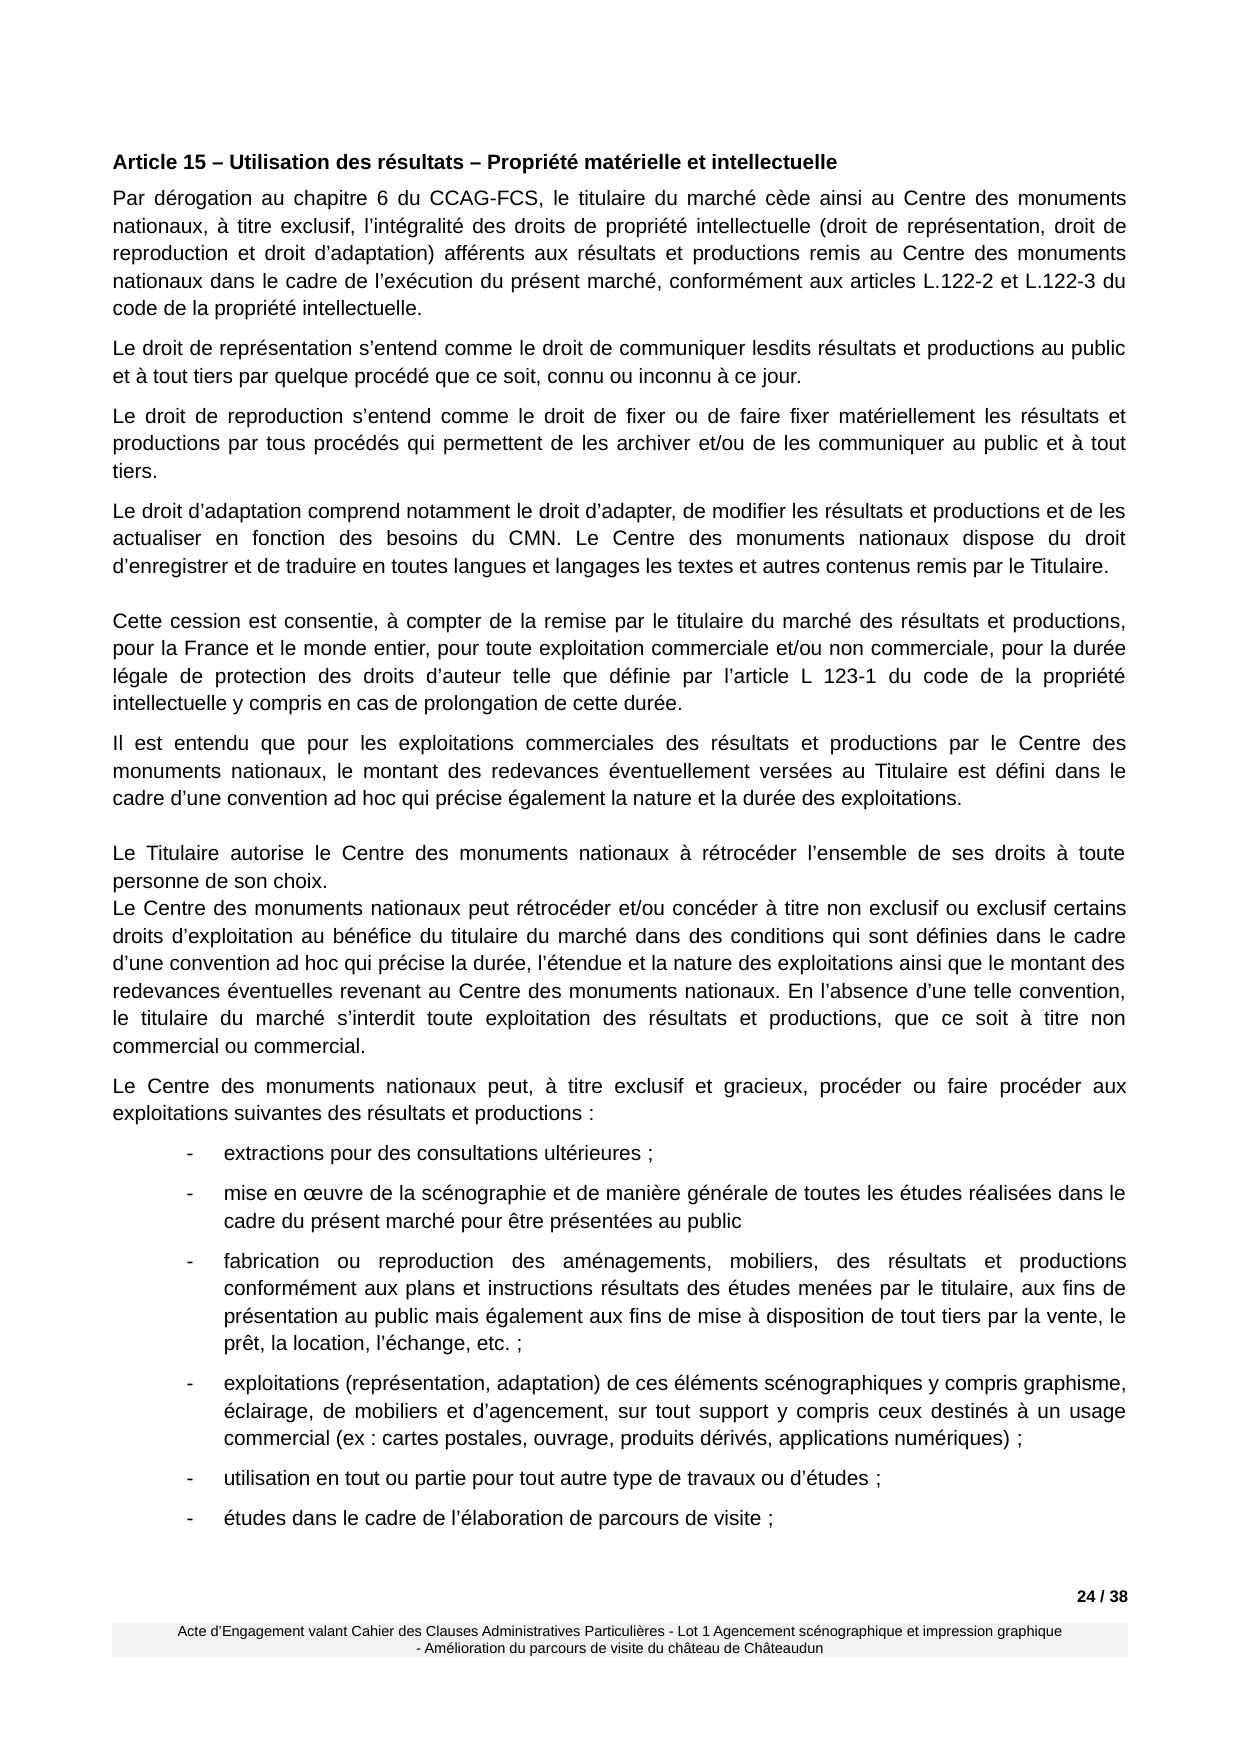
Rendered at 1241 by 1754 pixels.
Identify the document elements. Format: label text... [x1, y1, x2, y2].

text Par dérogation au chapitre 6 du CCAG-FCS, le titulaire du marché cède ainsi au Centre des monuments nationaux, à titre exclusif, l’intégralité des droits de propriété intellectuelle (droit de représentation, droit de reproduction et droit d’adaptation) afférents aux résultats et productions remis au Centre des monuments nationaux dans le cadre de l’exécution du présent marché, conformément aux articles L.122-2 et L.122-3 du code de la propriété intellectuelle. [112, 186, 1128, 320]
subtitle Article 15 – Utilisation des résultats – Propriété matérielle et intellectuelle [112, 150, 1128, 174]
text Le Titulaire autorise le Centre des monuments nationaux à rétrocéder l’ensemble de ses droits à toute personne de son choix. [112, 841, 1128, 892]
text Le droit de reproduction s’entend comme le droit de fixer ou de faire fixer matériellement les résultats et productions par tous procédés qui permettent de les archiver et/ou de les communiquer au public et à tout tiers. [112, 403, 1128, 482]
list extractions pour des consultations ultérieures ; [186, 1141, 1128, 1165]
text Le Centre des monuments nationaux peut, à titre exclusif et gracieux, procéder ou faire procéder aux exploitations suivantes des résultats et productions : [112, 1073, 1128, 1125]
text Le Centre des monuments nationaux peut rétrocéder et/ou concéder à titre non exclusif ou exclusif certains droits d’exploitation au bénéfice du titulaire du marché dans des conditions qui sont définies dans le cadre d’une convention ad hoc qui précise la durée, l’étendue et la nature des exploitations ainsi que le montant des redevances éventuelles revenant au Centre des monuments nationaux. En l’absence d’une telle convention, le titulaire du marché s’interdit toute exploitation des résultats et productions, que ce soit à titre non commercial ou commercial. [112, 896, 1128, 1057]
list fabrication ou reproduction des aménagements, mobiliers, des résultats et productions conformément aux plans et instructions résultats des études menées par le titulaire, aux fins de présentation au public mais également aux fins de mise à disposition de tout tiers par la vente, le prêt, la location, l’échange, etc. ; [186, 1248, 1128, 1355]
list études dans le cadre de l’élaboration de parcours de visite ; [186, 1506, 1128, 1530]
text Le droit d’adaptation comprend notamment le droit d’adapter, de modifier les résultats et productions et de les actualiser en fonction des besoins du CMN. Le Centre des monuments nationaux dispose du droit d’enregistrer et de traduire en toutes langues et langages les textes et autres contenus remis par le Titulaire. [112, 498, 1128, 577]
text Il est entendu que pour les exploitations commerciales des résultats et productions par le Centre des monuments nationaux, le montant des redevances éventuellement versées au Titulaire est défini dans le cadre d’une convention ad hoc qui précise également la nature et la durée des exploitations. [112, 731, 1128, 810]
list utilisation en tout ou partie pour tout autre type de travaux ou d’études ; [186, 1466, 1128, 1490]
text Cette cession est consentie, à compter de la remise par le titulaire du marché des résultats et productions, pour la France et le monde entier, pour toute exploitation commerciale et/ou non commerciale, pour la durée légale de protection des droits d’auteur telle que définie par l’article L 123-1 du code de la propriété intellectuelle y compris en cas de prolongation de cette durée. [112, 608, 1128, 715]
list exploitations (représentation, adaptation) de ces éléments scénographiques y compris graphisme, éclairage, de mobiliers et d’agencement, sur tout support y compris ceux destinés à un usage commercial (ex : cartes postales, ouvrage, produits dérivés, applications numériques) ; [186, 1371, 1128, 1450]
list mise en œuvre de la scénographie et de manière générale de toutes les études réalisées dans le cadre du présent marché pour être présentées au public [186, 1181, 1128, 1232]
text Le droit de représentation s’entend comme le droit de communiquer lesdits résultats et productions au public et à tout tiers par quelque procédé que ce soit, connu ou inconnu à ce jour. [112, 336, 1128, 387]
